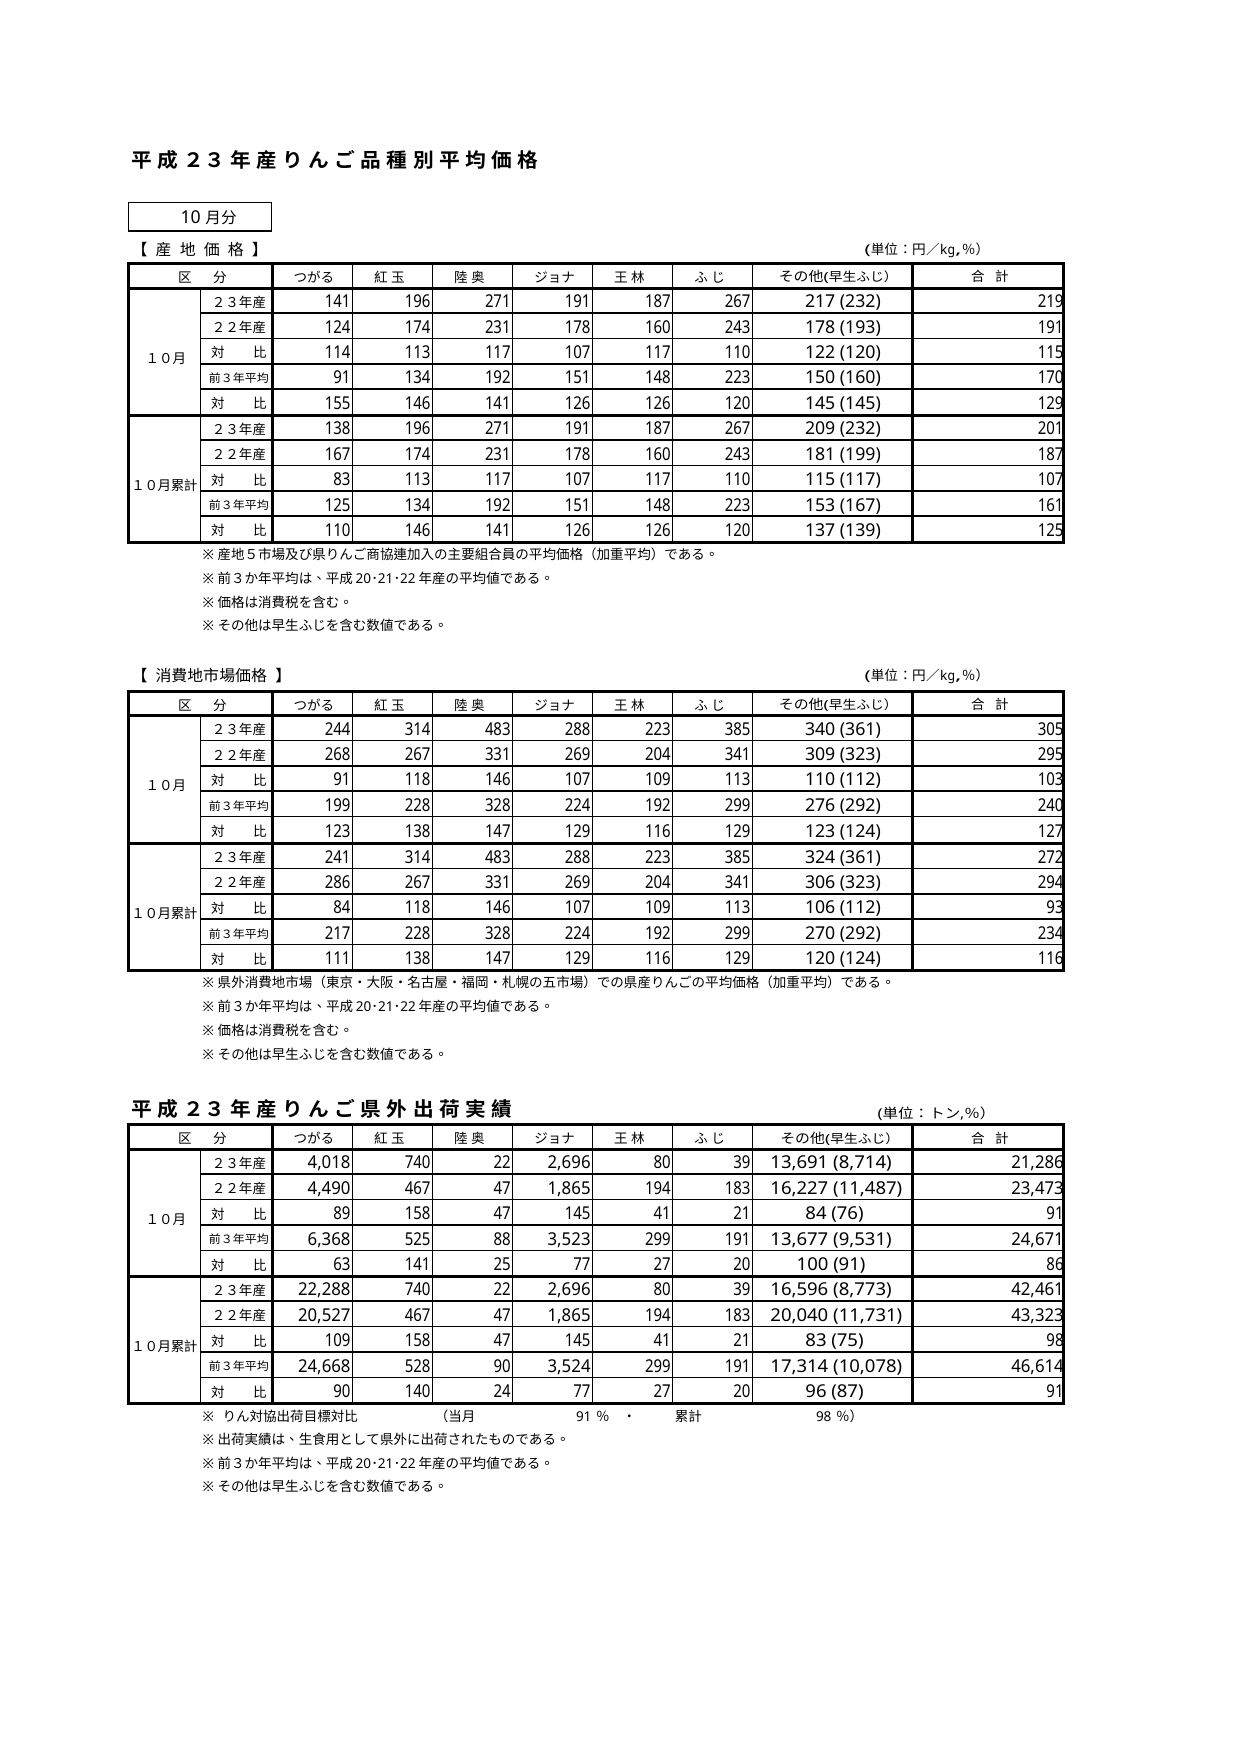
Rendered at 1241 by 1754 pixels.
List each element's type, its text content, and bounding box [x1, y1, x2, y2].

table_header ジョナ [513, 693, 592, 714]
text ※ 前３か年平均は、平成20･21･22年産の平均値である。 [202, 1453, 1173, 1472]
table_cell 21 [673, 1200, 752, 1224]
table_cell 4,018 [274, 1151, 352, 1173]
table_cell 83 [274, 466, 352, 490]
table_cell 前３年平均 [201, 1353, 271, 1377]
table_cell １０月 [130, 1151, 200, 1275]
table_cell 137 (139) [753, 517, 911, 541]
table_cell 前３年平均 [201, 792, 271, 816]
table_header 合 計 [914, 1126, 1062, 1148]
table_cell 86 [914, 1251, 1062, 1275]
table_cell 103 [914, 767, 1062, 790]
table_cell 110 [673, 339, 752, 363]
table_cell 174 [353, 441, 432, 464]
text ※ 前３か年平均は、平成20･21･22年産の平均値である。 [202, 997, 1173, 1016]
table_cell 467 [353, 1175, 432, 1199]
table_header 合 計 [914, 693, 1062, 714]
table_cell 271 [433, 417, 512, 439]
table_cell 178 [513, 441, 592, 464]
table_cell 114 [274, 339, 352, 363]
table_cell 117 [433, 339, 512, 363]
table_cell 13,691 (8,714) [753, 1151, 911, 1173]
table_cell 288 [513, 717, 592, 739]
table_cell 122 (120) [753, 339, 911, 363]
table_cell 134 [353, 365, 432, 388]
table_cell 25 [433, 1251, 512, 1275]
table_cell １０月累計 [130, 417, 200, 541]
table_header つがる [274, 693, 352, 714]
table_cell 294 [914, 869, 1062, 893]
table_cell 194 [593, 1302, 672, 1326]
table_cell 16,227 (11,487) [753, 1175, 911, 1199]
table_header 合 計 [914, 265, 1062, 287]
table_cell 46,614 [914, 1353, 1062, 1377]
table_cell 117 [593, 466, 672, 490]
table_header つがる [274, 265, 352, 287]
table_cell 201 [914, 417, 1062, 439]
table_cell 161 [914, 492, 1062, 515]
table_cell 対 比 [201, 1327, 271, 1351]
table_cell 124 [274, 314, 352, 337]
table_cell 153 (167) [753, 492, 911, 515]
table_cell 22 [433, 1278, 512, 1300]
table_cell 前３年平均 [201, 365, 271, 388]
table_cell 299 [593, 1353, 672, 1377]
table_cell ２３年産 [201, 717, 271, 739]
table_cell 対 比 [201, 466, 271, 490]
table_cell 340 (361) [753, 717, 911, 739]
table_cell 286 [274, 869, 352, 893]
table_cell 21 [673, 1327, 752, 1351]
table_cell 341 [673, 869, 752, 893]
table_cell 107 [513, 466, 592, 490]
table_cell 174 [353, 314, 432, 337]
table_cell 20,527 [274, 1302, 352, 1326]
table_header 区 分 [130, 693, 271, 714]
table_cell 183 [673, 1175, 752, 1199]
table_cell 47 [433, 1200, 512, 1224]
table_cell 191 [513, 417, 592, 439]
table_cell ２２年産 [201, 869, 271, 893]
table_cell 前３年平均 [201, 492, 271, 515]
table_cell 170 [914, 365, 1062, 388]
table_cell 20 [673, 1378, 752, 1402]
table_cell 525 [353, 1226, 432, 1249]
table_cell 2,696 [513, 1151, 592, 1173]
table_cell 141 [353, 1251, 432, 1275]
table_cell 27 [593, 1378, 672, 1402]
table_cell 187 [593, 290, 672, 312]
table_cell 151 [513, 365, 592, 388]
table_cell 42,461 [914, 1278, 1062, 1300]
text ※ 産地５市場及び県りんご商協連加入の主要組合員の平均価格（加重平均）である。 [202, 545, 1173, 563]
table_cell 314 [353, 845, 432, 867]
text ※ 価格は消費税を含む。 [202, 1021, 1173, 1039]
table_cell 483 [433, 845, 512, 867]
table_cell 191 [914, 314, 1062, 337]
table_cell 178 [513, 314, 592, 337]
table_cell 126 [593, 390, 672, 414]
table_cell 107 [513, 339, 592, 363]
table_cell 127 [914, 817, 1062, 842]
table_cell 331 [433, 741, 512, 765]
table_cell 241 [274, 845, 352, 867]
table_cell 148 [593, 365, 672, 388]
table_cell 27 [593, 1251, 672, 1275]
text ※ その他は早生ふじを含む数値である。 [202, 616, 1173, 634]
table_header 王 林 [593, 693, 672, 714]
table_cell 107 [513, 895, 592, 918]
table_header その他(早生ふじ） [753, 265, 911, 287]
table_cell 120 (124) [753, 945, 911, 969]
table_cell 331 [433, 869, 512, 893]
table_cell １０月累計 [130, 845, 200, 969]
subtitle 平 成 ２３ 年 産 り ん ご 品 種 別 平 均 価 格 [131, 142, 1173, 174]
table_cell 90 [274, 1378, 352, 1402]
table_cell 1,865 [513, 1302, 592, 1326]
table_cell 47 [433, 1327, 512, 1351]
table_cell 341 [673, 741, 752, 765]
table_cell 22,288 [274, 1278, 352, 1300]
table_cell 98 [914, 1327, 1062, 1351]
table_cell 483 [433, 717, 512, 739]
table_cell 91 [274, 365, 352, 388]
table_cell 147 [433, 945, 512, 969]
table_cell ２３年産 [201, 290, 271, 312]
table_header ふ じ [673, 1126, 752, 1148]
table_cell 145 [513, 1200, 592, 1224]
text ※ 前３か年平均は、平成20･21･22年産の平均値である。 [202, 569, 1173, 587]
table_cell 107 [513, 767, 592, 790]
table_cell 89 [274, 1200, 352, 1224]
table_cell 299 [673, 792, 752, 816]
text 【 消費地市場価格 】 (単位：円／kg,％） [114, 665, 1006, 686]
table_cell 107 [914, 466, 1062, 490]
table_cell 118 [353, 767, 432, 790]
table_cell 対 比 [201, 390, 271, 414]
table_cell 150 (160) [753, 365, 911, 388]
table_header 陸 奥 [433, 265, 512, 287]
table_cell 対 比 [201, 1251, 271, 1275]
table_cell 126 [513, 390, 592, 414]
table_cell 267 [673, 417, 752, 439]
table_header ふ じ [673, 693, 752, 714]
table_cell 167 [274, 441, 352, 464]
table_cell 204 [593, 741, 672, 765]
table_cell 4,490 [274, 1175, 352, 1199]
table_cell 134 [353, 492, 432, 515]
table_cell 109 [274, 1327, 352, 1351]
table_cell 84 [274, 895, 352, 918]
table_header 区 分 [130, 265, 271, 287]
table_cell 160 [593, 441, 672, 464]
table_header 紅 玉 [353, 693, 432, 714]
table_cell 270 (292) [753, 920, 911, 944]
table_cell 228 [353, 920, 432, 944]
table_cell 対 比 [201, 517, 271, 541]
table_cell 対 比 [201, 895, 271, 918]
table_cell 288 [513, 845, 592, 867]
table_cell ２２年産 [201, 314, 271, 337]
table_cell 96 (87) [753, 1378, 911, 1402]
table_cell 106 (112) [753, 895, 911, 918]
table_cell 対 比 [201, 1200, 271, 1224]
table_cell 191 [513, 290, 592, 312]
table_cell 467 [353, 1302, 432, 1326]
table_cell 187 [593, 417, 672, 439]
table_cell 対 比 [201, 339, 271, 363]
table_cell 269 [513, 741, 592, 765]
table_cell 125 [914, 517, 1062, 541]
table_cell 209 (232) [753, 417, 911, 439]
table_cell 328 [433, 920, 512, 944]
table_cell １０月累計 [130, 1278, 200, 1402]
table_cell 111 [274, 945, 352, 969]
table_cell 191 [673, 1353, 752, 1377]
table_cell 199 [274, 792, 352, 816]
table_cell 80 [593, 1151, 672, 1173]
table_cell 272 [914, 845, 1062, 867]
table_cell 123 (124) [753, 817, 911, 842]
table_cell 191 [673, 1226, 752, 1249]
table_cell 126 [513, 517, 592, 541]
text ※ 価格は消費税を含む。 [202, 593, 1173, 611]
table_cell 17,314 (10,078) [753, 1353, 911, 1377]
table_cell ２２年産 [201, 1175, 271, 1199]
table_cell 234 [914, 920, 1062, 944]
table_cell 47 [433, 1175, 512, 1199]
table_cell 3,523 [513, 1226, 592, 1249]
table_cell 113 [673, 767, 752, 790]
table_cell 146 [353, 517, 432, 541]
table_cell 276 (292) [753, 792, 911, 816]
table_cell 110 [673, 466, 752, 490]
table_cell 77 [513, 1251, 592, 1275]
table_cell 対 比 [201, 767, 271, 790]
table_cell 117 [433, 466, 512, 490]
table_cell 141 [433, 517, 512, 541]
table_cell 109 [593, 767, 672, 790]
table_cell 192 [593, 920, 672, 944]
table_cell 324 (361) [753, 845, 911, 867]
table_cell 84 (76) [753, 1200, 911, 1224]
table_cell 2,696 [513, 1278, 592, 1300]
table_cell 192 [433, 365, 512, 388]
table_cell 243 [673, 441, 752, 464]
table_cell 178 (193) [753, 314, 911, 337]
table_cell 120 [673, 517, 752, 541]
table_cell 155 [274, 390, 352, 414]
table_cell 118 [353, 895, 432, 918]
table_cell 126 [593, 517, 672, 541]
table_cell 47 [433, 1302, 512, 1326]
table_cell ２３年産 [201, 1278, 271, 1300]
table_cell 41 [593, 1327, 672, 1351]
table_cell ２２年産 [201, 741, 271, 765]
table_cell 305 [914, 717, 1062, 739]
table_cell 13,677 (9,531) [753, 1226, 911, 1249]
table_cell 24 [433, 1378, 512, 1402]
table_cell 244 [274, 717, 352, 739]
table_cell 39 [673, 1151, 752, 1173]
table_cell 183 [673, 1302, 752, 1326]
table_cell 309 (323) [753, 741, 911, 765]
table_cell 6,368 [274, 1226, 352, 1249]
table_cell 対 比 [201, 817, 271, 842]
table_cell 223 [673, 365, 752, 388]
subtitle 平 成 ２３ 年 産 り ん ご 県 外 出 荷 実 績 [131, 1088, 583, 1123]
table_header ふ じ [673, 265, 752, 287]
table_cell 21,286 [914, 1151, 1062, 1173]
text 【 産 地 価 格 】 (単位：円／kg,％） [114, 202, 1006, 260]
table_cell 146 [433, 767, 512, 790]
table_cell 110 [274, 517, 352, 541]
table_cell 88 [433, 1226, 512, 1249]
table_cell 148 [593, 492, 672, 515]
table_cell 100 (91) [753, 1251, 911, 1275]
table_cell 138 [353, 945, 432, 969]
table_cell 228 [353, 792, 432, 816]
table_cell 23,473 [914, 1175, 1062, 1199]
table_cell 224 [513, 792, 592, 816]
table_cell 22 [433, 1151, 512, 1173]
table_cell 192 [593, 792, 672, 816]
table_cell 271 [433, 290, 512, 312]
table_cell ２２年産 [201, 441, 271, 464]
table_header 王 林 [593, 1126, 672, 1148]
table_cell 158 [353, 1200, 432, 1224]
table_header 紅 玉 [353, 1126, 432, 1148]
table_cell 147 [433, 817, 512, 842]
table_header ジョナ [513, 1126, 592, 1148]
table_cell 146 [353, 390, 432, 414]
table_cell 268 [274, 741, 352, 765]
table_cell 160 [593, 314, 672, 337]
table_cell 217 [274, 920, 352, 944]
table_cell 116 [593, 945, 672, 969]
table_cell 20 [673, 1251, 752, 1275]
table_cell 267 [353, 869, 432, 893]
table_cell ２２年産 [201, 1302, 271, 1326]
table_cell 115 [914, 339, 1062, 363]
table_cell 91 [274, 767, 352, 790]
table_cell 3,524 [513, 1353, 592, 1377]
table_cell 41 [593, 1200, 672, 1224]
table_cell １０月 [130, 290, 200, 414]
text ※ りん対協出荷目標対比 （当月 91 ％ ・ 累計 98 ％） [202, 1407, 1173, 1425]
table_cell 740 [353, 1278, 432, 1300]
table_cell 129 [513, 817, 592, 842]
table_header つがる [274, 1126, 352, 1148]
table_header 王 林 [593, 265, 672, 287]
table_cell 39 [673, 1278, 752, 1300]
table_cell ２３年産 [201, 417, 271, 439]
table_cell 141 [274, 290, 352, 312]
table_cell 223 [593, 845, 672, 867]
table_cell 113 [353, 466, 432, 490]
table_cell 138 [353, 817, 432, 842]
table_cell 267 [353, 741, 432, 765]
table_cell 231 [433, 314, 512, 337]
table_cell 対 比 [201, 945, 271, 969]
table_header 区 分 [130, 1126, 271, 1148]
table_cell 145 [513, 1327, 592, 1351]
table_cell 129 [673, 817, 752, 842]
table_cell 115 (117) [753, 466, 911, 490]
table_cell 140 [353, 1378, 432, 1402]
table_cell 120 [673, 390, 752, 414]
table_cell 740 [353, 1151, 432, 1173]
table_cell 194 [593, 1175, 672, 1199]
table_cell 前３年平均 [201, 1226, 271, 1249]
table_cell 223 [673, 492, 752, 515]
table_cell 299 [673, 920, 752, 944]
table_cell 109 [593, 895, 672, 918]
table_cell 24,671 [914, 1226, 1062, 1249]
table_cell 125 [274, 492, 352, 515]
table_cell 181 (199) [753, 441, 911, 464]
table_cell 113 [353, 339, 432, 363]
table_cell 223 [593, 717, 672, 739]
table_cell 24,668 [274, 1353, 352, 1377]
table_cell 116 [593, 817, 672, 842]
table_cell 129 [673, 945, 752, 969]
table_cell 269 [513, 869, 592, 893]
table_cell 299 [593, 1226, 672, 1249]
text ※ その他は早生ふじを含む数値である。 [202, 1477, 1173, 1495]
table_cell 385 [673, 845, 752, 867]
table_cell 528 [353, 1353, 432, 1377]
table_cell 196 [353, 417, 432, 439]
table_cell ２３年産 [201, 845, 271, 867]
table_cell 117 [593, 339, 672, 363]
table_cell 267 [673, 290, 752, 312]
text ※ その他は早生ふじを含む数値である。 [202, 1045, 1173, 1063]
table_cell 93 [914, 895, 1062, 918]
table_cell ２３年産 [201, 1151, 271, 1173]
table_cell 146 [433, 895, 512, 918]
table_cell 306 (323) [753, 869, 911, 893]
table_cell 217 (232) [753, 290, 911, 312]
table_cell 113 [673, 895, 752, 918]
table_cell 314 [353, 717, 432, 739]
table_cell 16,596 (8,773) [753, 1278, 911, 1300]
table_header 陸 奥 [433, 1126, 512, 1148]
table_cell 80 [593, 1278, 672, 1300]
text (単位：トン,％） [877, 1104, 1173, 1122]
text ※ 県外消費地市場（東京・大阪・名古屋・福岡・札幌の五市場）での県産りんごの平均価格（加重平均）である。 [202, 973, 1173, 992]
table_cell 1,865 [513, 1175, 592, 1199]
table_cell 295 [914, 741, 1062, 765]
table_header ジョナ [513, 265, 592, 287]
table_cell 91 [914, 1200, 1062, 1224]
table_cell 187 [914, 441, 1062, 464]
table_cell 110 (112) [753, 767, 911, 790]
table_header 陸 奥 [433, 693, 512, 714]
table_cell 151 [513, 492, 592, 515]
table_cell 83 (75) [753, 1327, 911, 1351]
table_cell 対 比 [201, 1378, 271, 1402]
table_cell １０月 [130, 717, 200, 842]
table_cell 77 [513, 1378, 592, 1402]
table_cell 219 [914, 290, 1062, 312]
table_cell 123 [274, 817, 352, 842]
table_cell 129 [513, 945, 592, 969]
table_cell 43,323 [914, 1302, 1062, 1326]
table_header 紅 玉 [353, 265, 432, 287]
table_cell 20,040 (11,731) [753, 1302, 911, 1326]
table_cell 240 [914, 792, 1062, 816]
table_cell 231 [433, 441, 512, 464]
table_cell 116 [914, 945, 1062, 969]
table_header その他(早生ふじ） [753, 693, 911, 714]
table_cell 91 [914, 1378, 1062, 1402]
table_cell 224 [513, 920, 592, 944]
table_cell 141 [433, 390, 512, 414]
table_cell 328 [433, 792, 512, 816]
table_cell 385 [673, 717, 752, 739]
table_cell 90 [433, 1353, 512, 1377]
text ※ 出荷実績は、生食用として県外に出荷されたものである。 [202, 1430, 1173, 1448]
table_cell 前３年平均 [201, 920, 271, 944]
table_cell 204 [593, 869, 672, 893]
table_cell 158 [353, 1327, 432, 1351]
table_header その他(早生ふじ） [753, 1126, 911, 1148]
table_cell 243 [673, 314, 752, 337]
table_cell 192 [433, 492, 512, 515]
table_cell 129 [914, 390, 1062, 414]
table_cell 145 (145) [753, 390, 911, 414]
table_cell 138 [274, 417, 352, 439]
table_cell 63 [274, 1251, 352, 1275]
table_cell 196 [353, 290, 432, 312]
